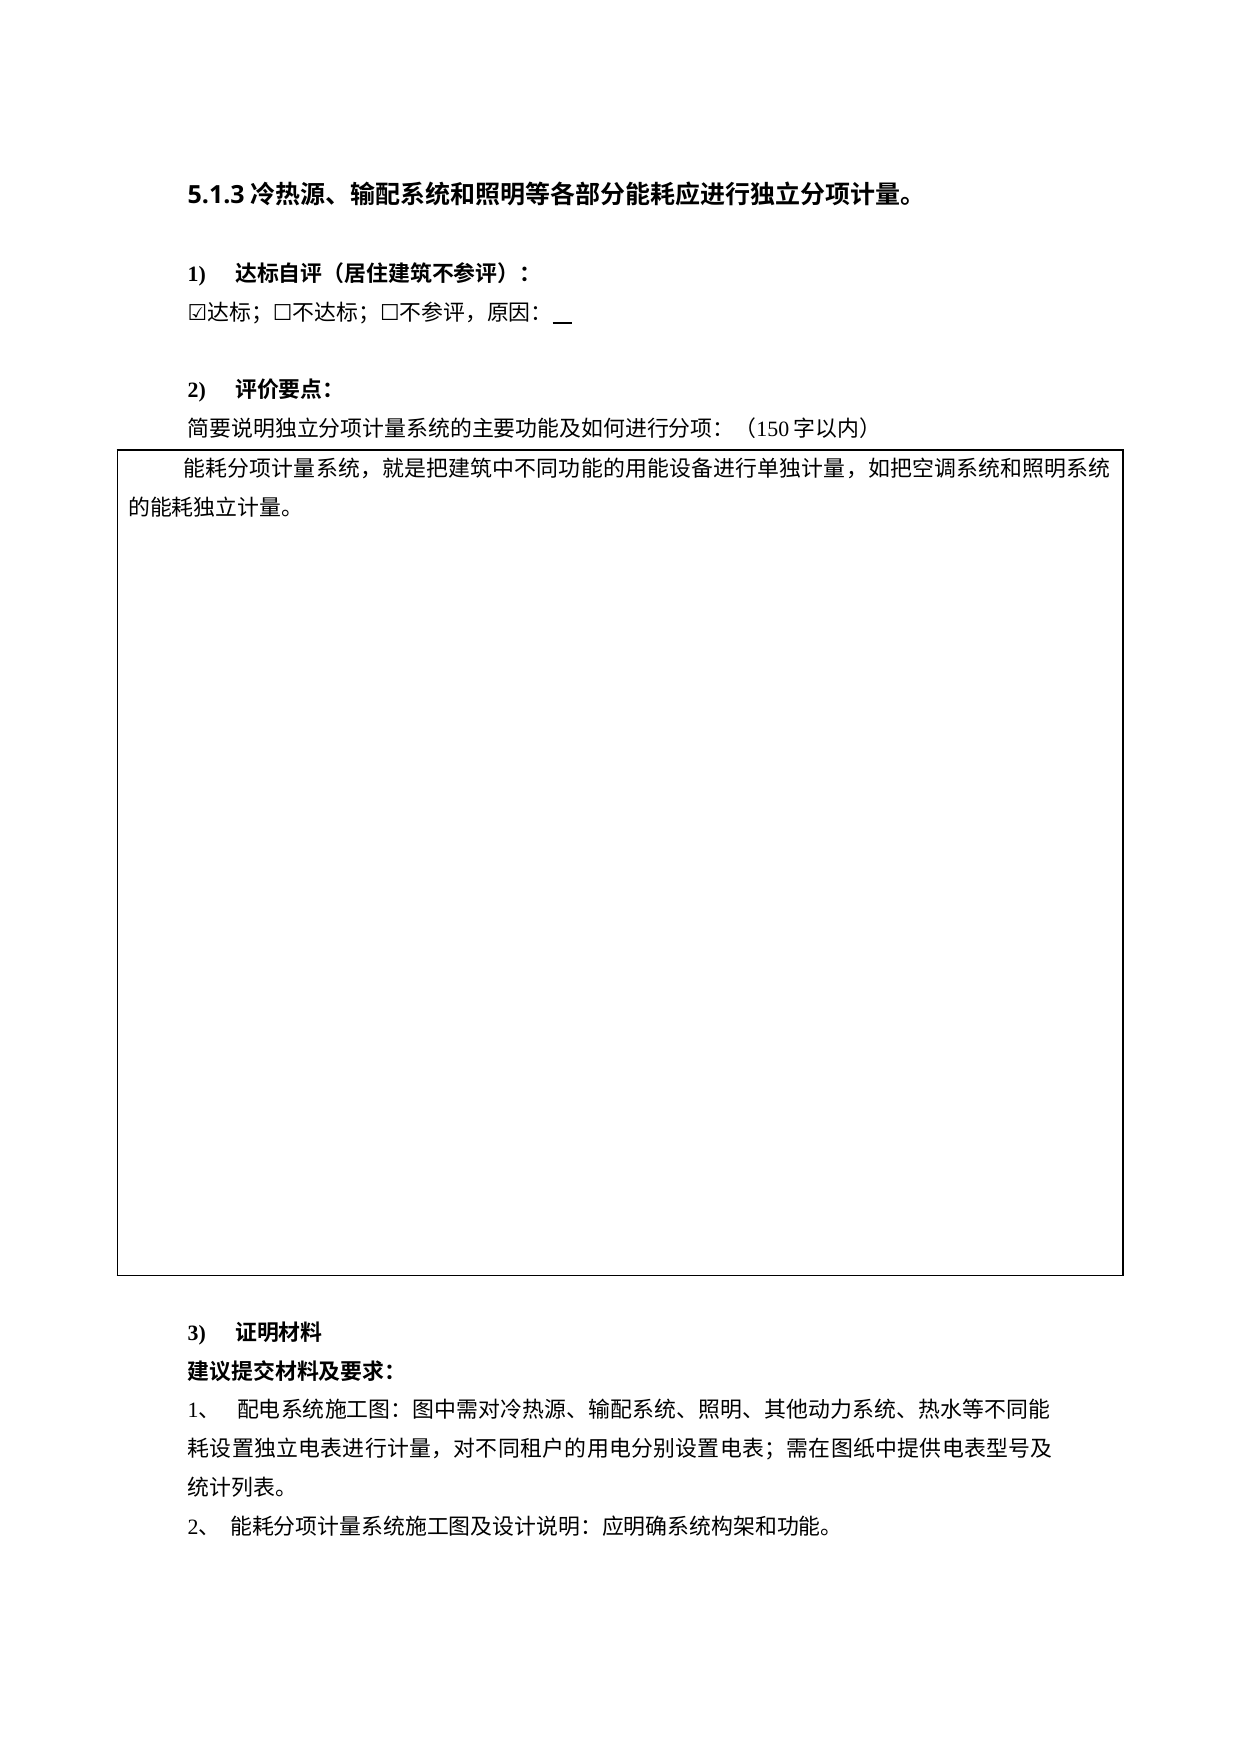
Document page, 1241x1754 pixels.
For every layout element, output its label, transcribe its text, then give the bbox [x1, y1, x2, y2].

text 2、 能耗分项计量系统施工图及设计说明：应明确系统构架和功能。 [187, 1509, 1053, 1541]
text 建议提交材料及要求： [187, 1353, 1053, 1386]
subtitle 5.1.3冷热源、输配系统和照明等各部分能耗应进行独立分项计量。 [187, 174, 1053, 211]
text 1、 配电系统施工图：图中需对冷热源、输配系统、照明、其他动力系统、热水等不同能耗设置独立电表进行计量，对不同租户的用电分别设置电表；需在图纸中提供电表型号及统计列表。 [187, 1392, 1053, 1502]
text 简要说明独立分项计量系统的主要功能及如何进行分项：（150字以内） [187, 411, 1053, 443]
text ☑达标；☐不达标；☐不参评，原因： [187, 294, 1053, 327]
text 3) 证明材料 [187, 1314, 1053, 1347]
text 1) 达标自评（居住建筑不参评）： [187, 256, 1053, 288]
text 2) 评价要点： [187, 372, 1053, 404]
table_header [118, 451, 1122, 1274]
